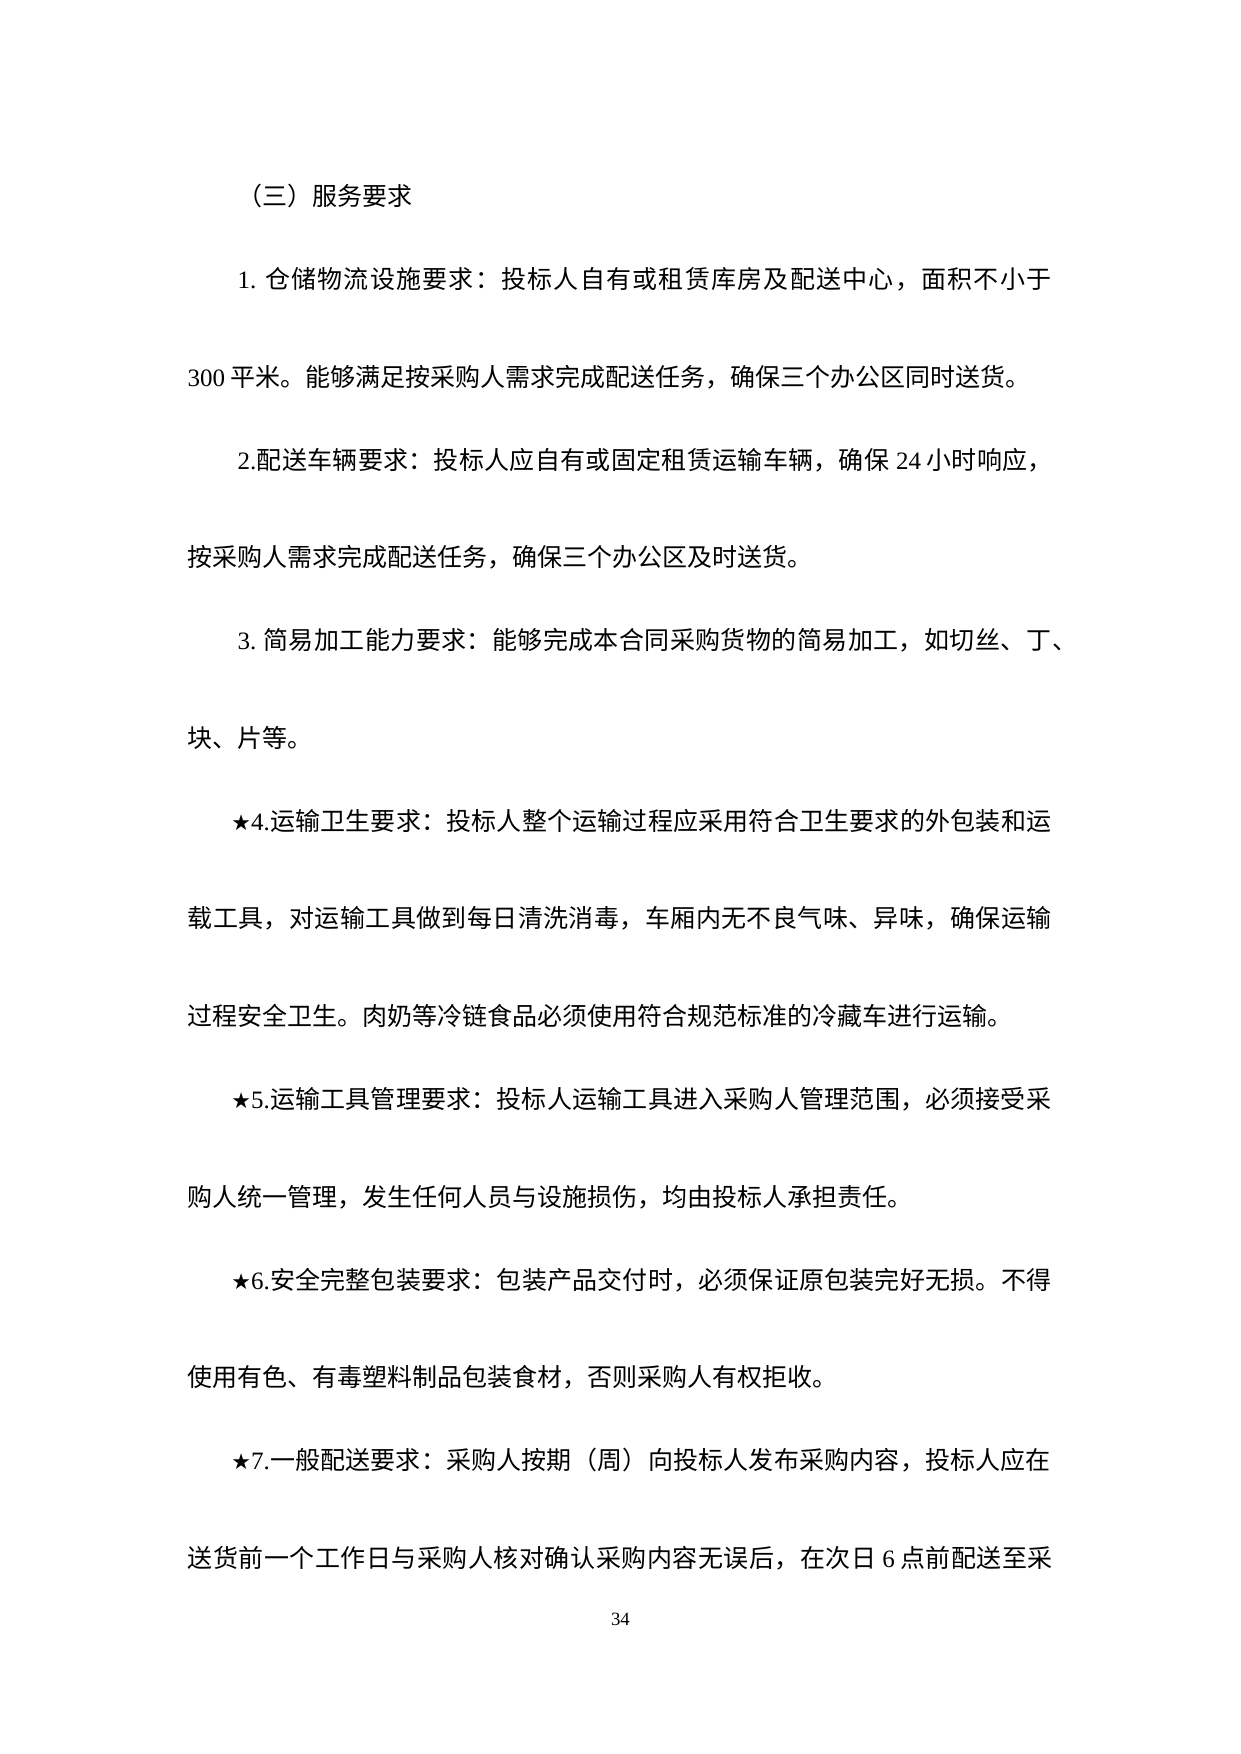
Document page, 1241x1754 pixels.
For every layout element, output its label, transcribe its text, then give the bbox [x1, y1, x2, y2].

text 2.配送车辆要求：投标人应自有或固定租赁运输车辆，确保24小时响应，按采购人需求完成配送任务，确保三个办公区及时送货。 [187, 426, 1053, 588]
text ★6.安全完整包装要求：包装产品交付时，必须保证原包装完好无损。不得使用有色、有毒塑料制品包装食材，否则采购人有权拒收。 [187, 1246, 1053, 1408]
text ★5.运输工具管理要求：投标人运输工具进入采购人管理范围，必须接受采购人统一管理，发生任何人员与设施损伤，均由投标人承担责任。 [187, 1065, 1053, 1228]
text ★4.运输卫生要求：投标人整个运输过程应采用符合卫生要求的外包装和运载工具，对运输工具做到每日清洗消毒，车厢内无不良气味、异味，确保运输过程安全卫生。肉奶等冷链食品必须使用符合规范标准的冷藏车进行运输。 [187, 787, 1053, 1047]
text 1. 仓储物流设施要求：投标人自有或租赁库房及配送中心，面积不小于300平米。能够满足按采购人需求完成配送任务，确保三个办公区同时送货。 [187, 245, 1053, 408]
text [187, 1426, 1053, 1589]
text 3. 简易加工能力要求：能够完成本合同采购货物的简易加工，如切丝、丁、块、片等。 [187, 606, 1053, 769]
text （三）服务要求 [187, 162, 1053, 227]
